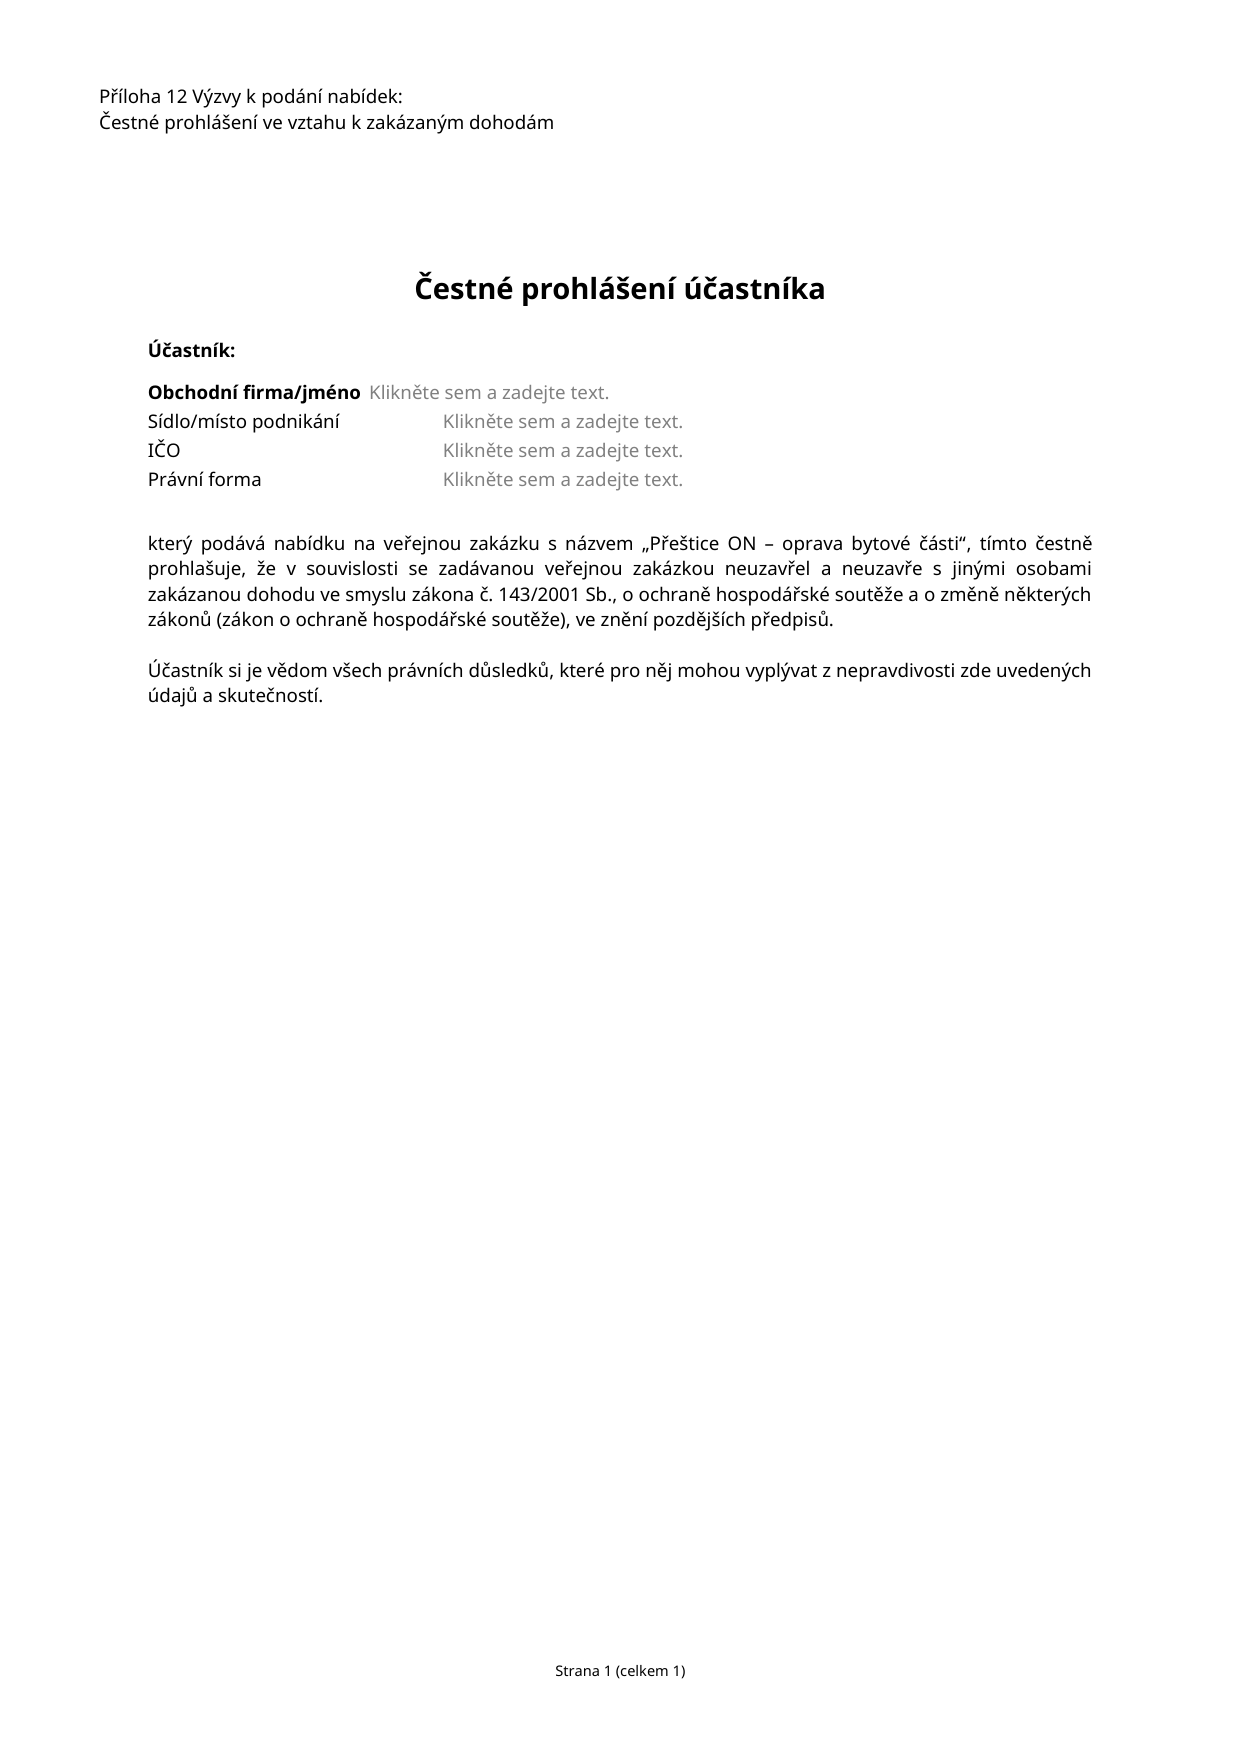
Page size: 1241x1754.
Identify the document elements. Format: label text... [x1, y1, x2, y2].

title Čestné prohlášení účastníka [148, 268, 1093, 308]
text Právní forma [148, 463, 1093, 492]
text IČO [148, 434, 1093, 463]
text Účastník: [148, 333, 1093, 364]
text Účastník si je vědom všech právních důsledků, které pro něj mohou vyplývat z nepravdivosti zde uvedených údajů a skutečností. [148, 657, 1093, 708]
text Obchodní firma/jméno [148, 376, 1093, 405]
text který podává nabídku na veřejnou zakázku s názvem „Přeštice ON – oprava bytové části“, tímto čestně prohlašuje, že v souvislosti se zadávanou veřejnou zakázkou neuzavřel a neuzavře s jinými osobami zakázanou dohodu ve smyslu zákona č. 143/2001 Sb., o ochraně hospodářské soutěže a o změně některých zákonů (zákon o ochraně hospodářské soutěže), ve znění pozdějších předpisů. [148, 530, 1093, 632]
text Sídlo/místo podnikání [148, 405, 1093, 434]
